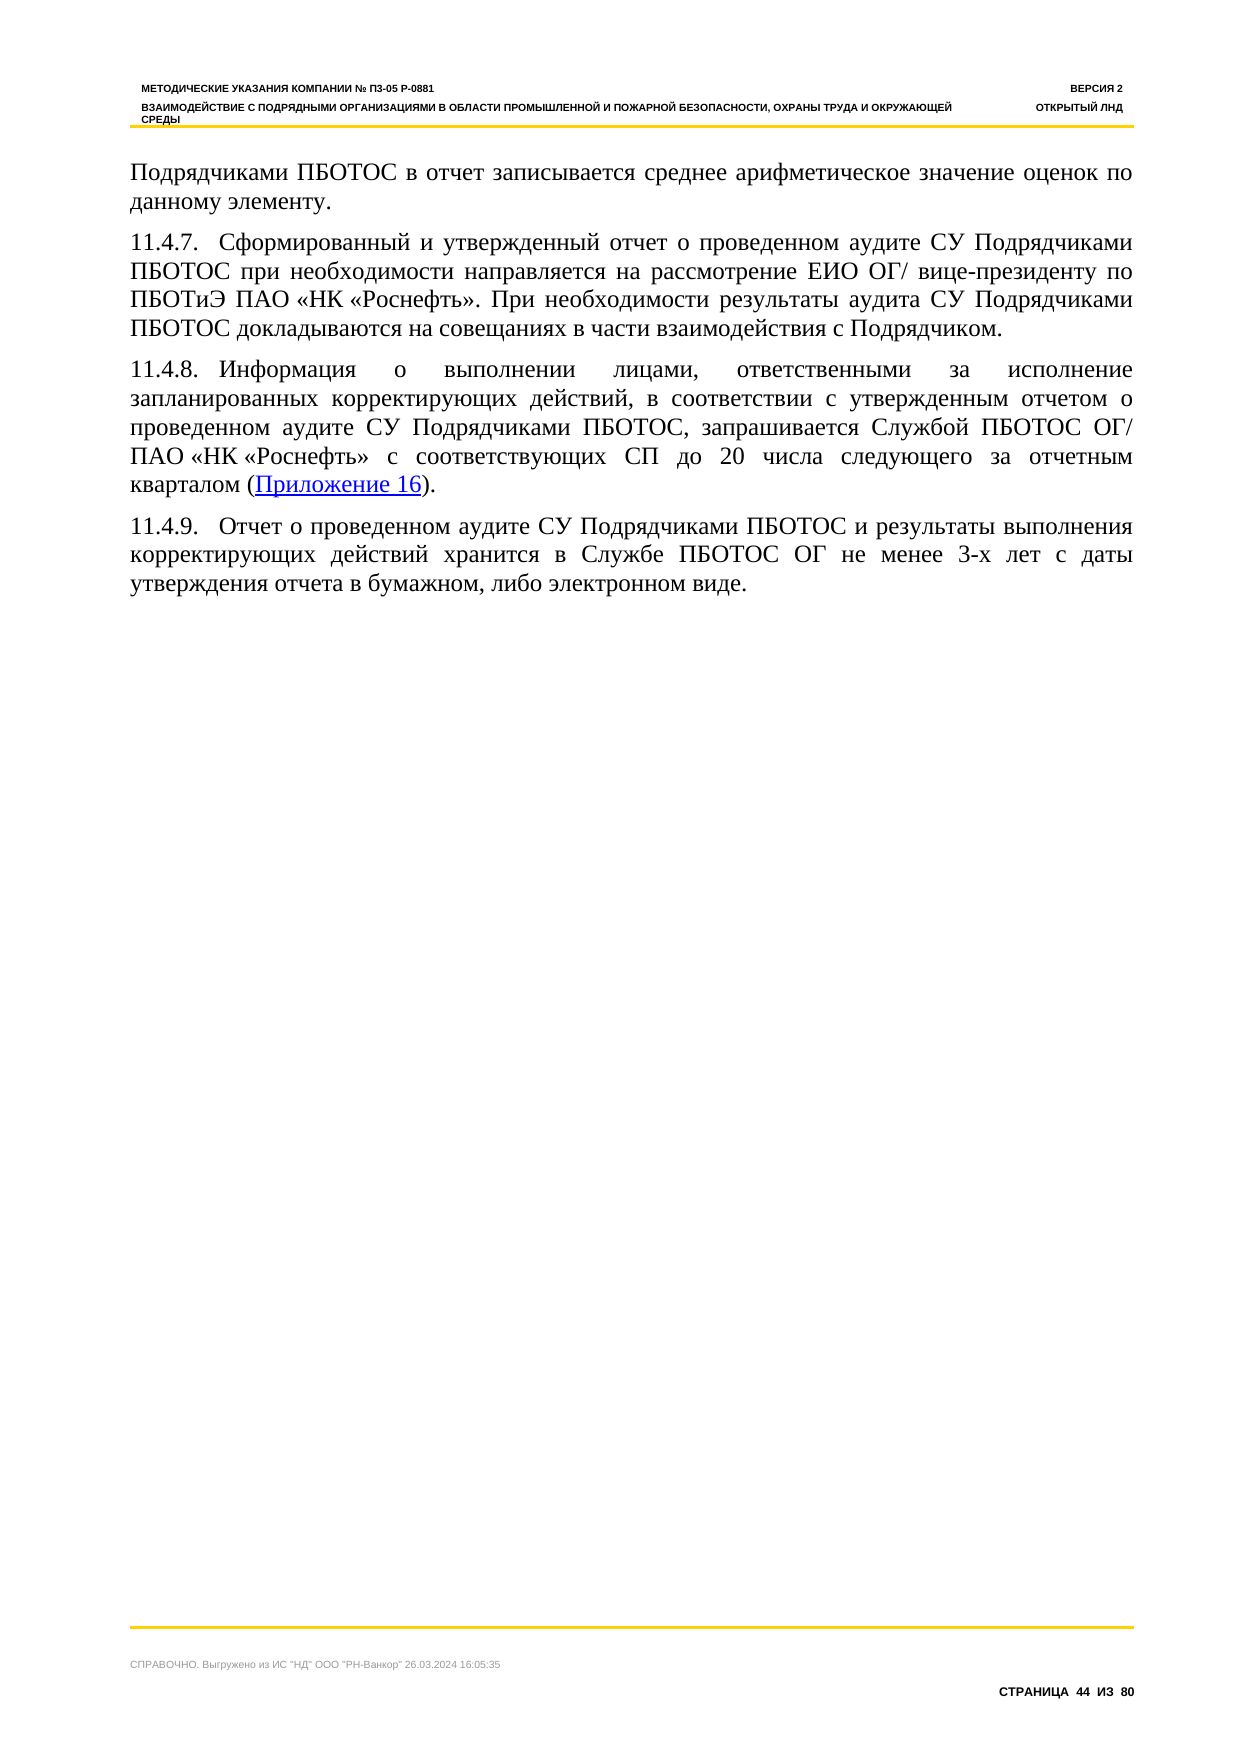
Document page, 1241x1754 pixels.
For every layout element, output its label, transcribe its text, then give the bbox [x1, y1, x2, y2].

list Отчет о проведенном аудите СУ Подрядчиками ПБОТОС и результаты выполнения корректирующих действий хранится в Службе ПБОТОС ОГ не менее 3-х лет с даты утверждения отчета в бумажном, либо электронном виде. [130, 511, 1134, 597]
list Информация о выполнении лицами, ответственными за исполнение запланированных корректирующих действий, в соответствии с утвержденным отчетом о проведенном аудите СУ Подрядчиками ПБОТОС, запрашивается Службой ПБОТОС ОГ/ ПАО «НК «Роснефть» с соответствующих СП до 20 числа следующего за отчетным кварталом (Приложение 16). [130, 354, 1134, 498]
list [130, 157, 1134, 214]
list Сформированный и утвержденный отчет о проведенном аудите СУ Подрядчиками ПБОТОС при необходимости направляется на рассмотрение ЕИО ОГ/ вице-президенту по ПБОТиЭ ПАО «НК «Роснефть». При необходимости результаты аудита СУ Подрядчиками ПБОТОС докладываются на совещаниях в части взаимодействия с Подрядчиком. [130, 227, 1134, 342]
